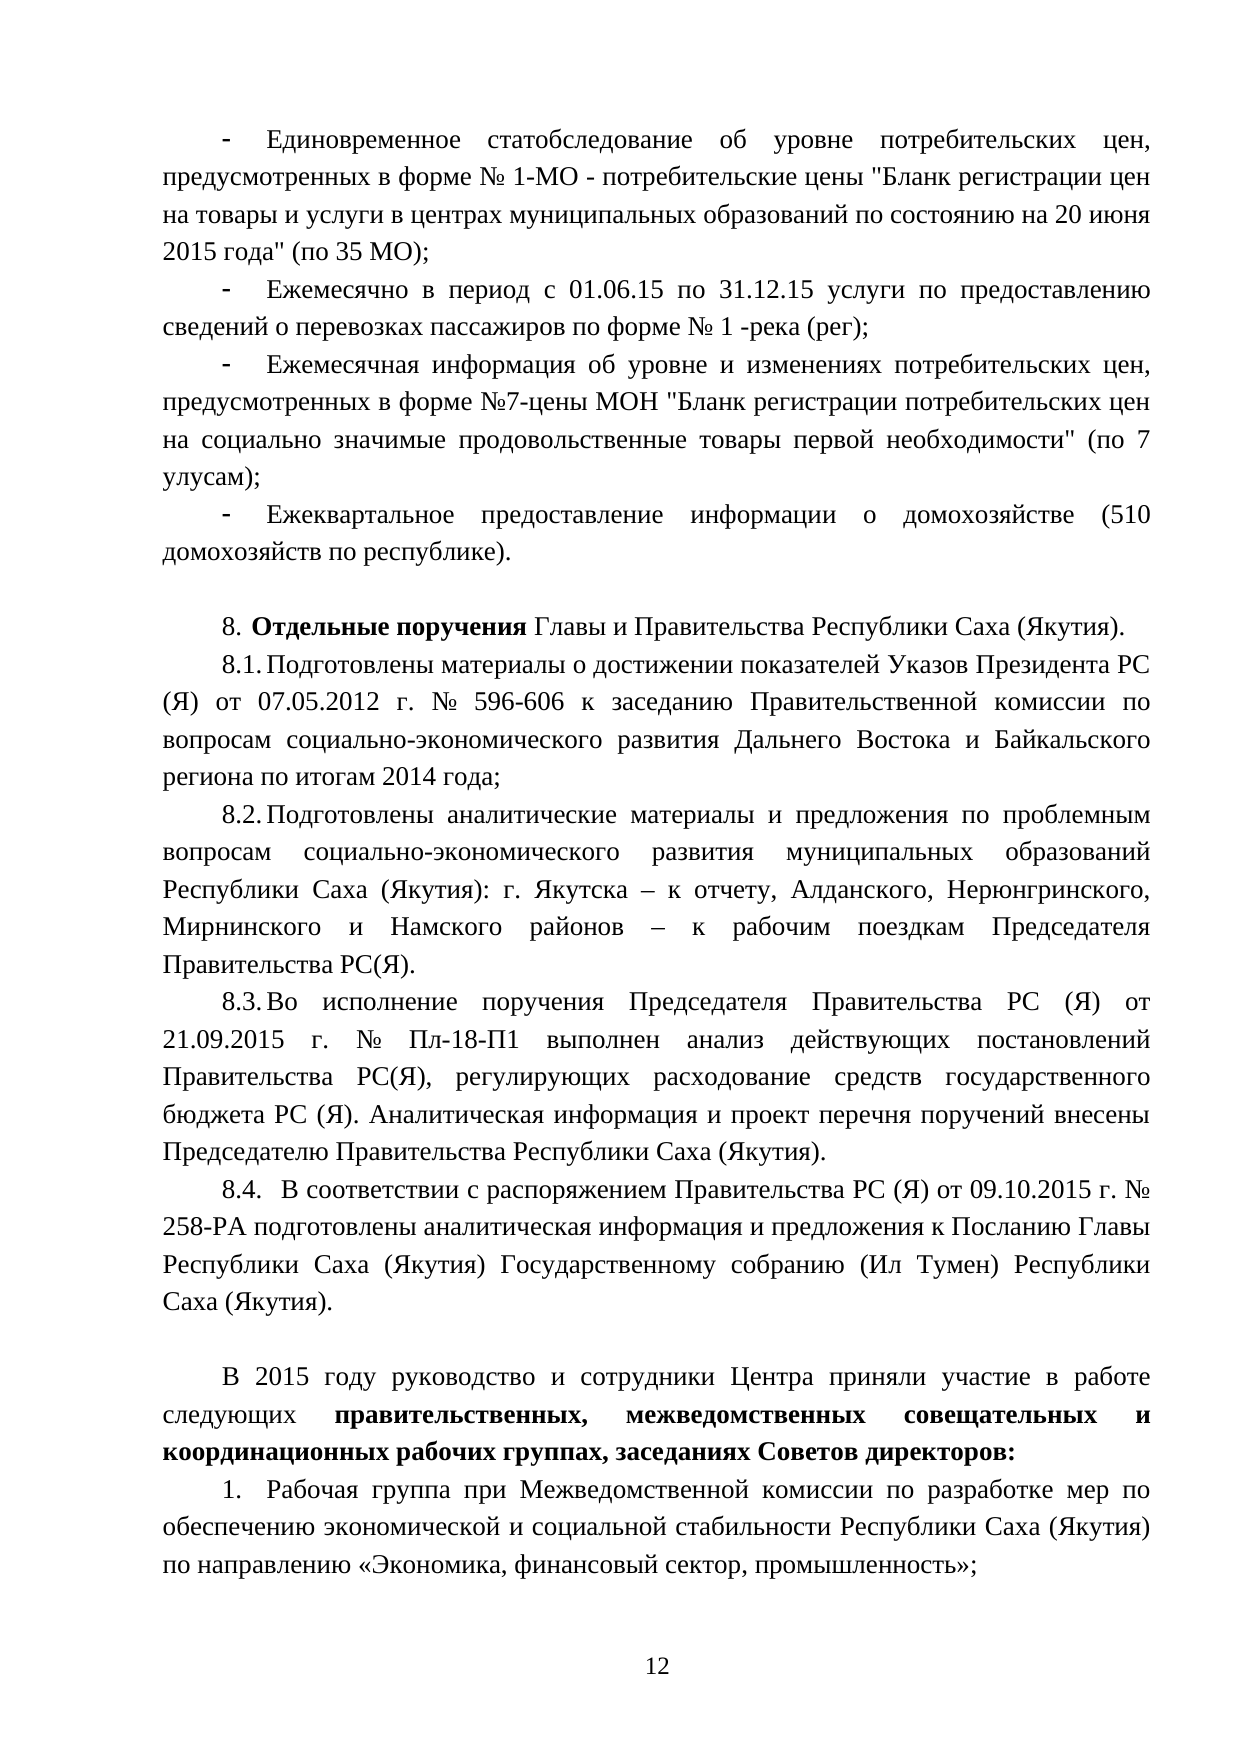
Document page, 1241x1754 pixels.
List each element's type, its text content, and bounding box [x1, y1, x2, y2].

list В 2015 году руководство и сотрудники Центра приняли участие в работе следующих правительственных, межведомственных совещательных и координационных рабочих группах, заседаниях Советов директоров: [162, 1356, 1152, 1468]
list Ежемесячно в период с 01.06.15 по 31.12.15 услуги по предоставлению сведений о перевозках пассажиров по форме № 1 -река (рег); [162, 268, 1152, 343]
list Подготовлены аналитические материалы и предложения по проблемным вопросам социально-экономического развития муниципальных образований Республики Саха (Якутия): г. Якутска – к отчету, Алданского, Нерюнгринского, Мирнинского и Намского районов – к рабочим поездкам Председателя Правительства РС(Я). [162, 793, 1152, 981]
list Ежеквартальное предоставление информации о домохозяйстве (510 домохозяйств по республике). [162, 493, 1152, 568]
list Рабочая группа при Межведомственной комиссии по разработке мер по обеспечению экономической и социальной стабильности Республики Саха (Якутия) по направлению «Экономика, финансовый сектор, промышленность»; [162, 1468, 1152, 1581]
list Отдельные поручения Главы и Правительства Республики Саха (Якутия). [162, 606, 1152, 643]
list Подготовлены материалы о достижении показателей Указов Президента РС (Я) от 07.05.2012 г. № 596-606 к заседанию Правительственной комиссии по вопросам социально-экономического развития Дальнего Востока и Байкальского региона по итогам 2014 года; [162, 643, 1152, 793]
list Ежемесячная информация об уровне и изменениях потребительских цен, предусмотренных в форме №7-цены МОН "Бланк регистрации потребительских цен на социально значимые продовольственные товары первой необходимости" (по 7 улусам); [162, 343, 1152, 493]
list В соответствии с распоряжением Правительства РС (Я) от 09.10.2015 г. № 258-РА подготовлены аналитическая информация и предложения к Посланию Главы Республики Саха (Якутия) Государственному собранию (Ил Тумен) Республики Саха (Якутия). [162, 1168, 1152, 1318]
list Единовременное статобследование об уровне потребительских цен, предусмотренных в форме № 1-МО - потребительские цены "Бланк регистрации цен на товары и услуги в центрах муниципальных образований по состоянию на 20 июня 2015 года" (по 35 МО); [162, 118, 1152, 268]
list Во исполнение поручения Председателя Правительства РС (Я) от 21.09.2015 г. № Пл-18-П1 выполнен анализ действующих постановлений Правительства РС(Я), регулирующих расходование средств государственного бюджета РС (Я). Аналитическая информация и проект перечня поручений внесены Председателю Правительства Республики Саха (Якутия). [162, 981, 1152, 1168]
